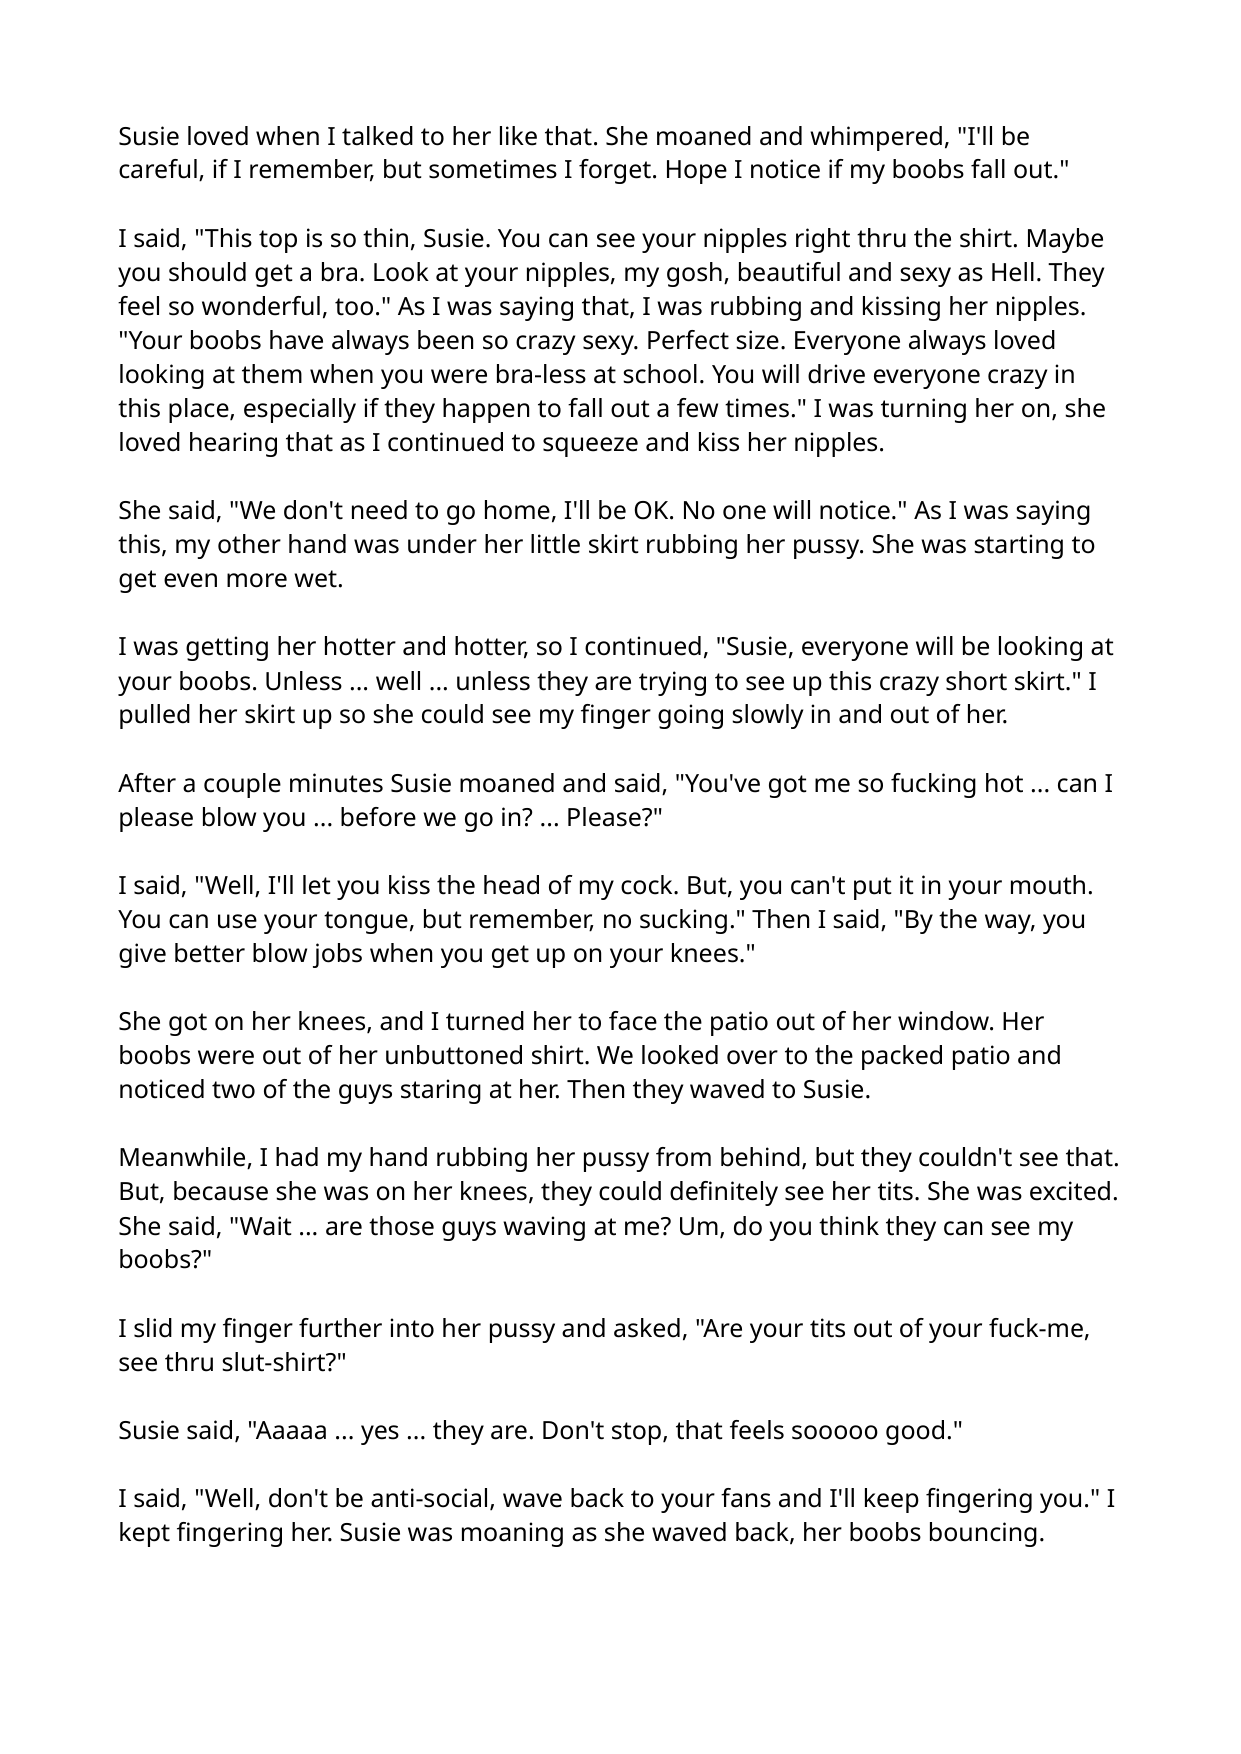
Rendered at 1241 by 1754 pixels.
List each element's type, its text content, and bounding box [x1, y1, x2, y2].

text I said, "Well, don't be anti-social, wave back to your fans and I'll keep fingering you." I kept fingering her. Susie was moaning as she waved back, her boobs bouncing. [118, 1481, 1122, 1549]
text Meanwhile, I had my hand rubbing her pussy from behind, but they couldn't see that. But, because she was on her knees, they could definitely see her tits. She was excited. She said, "Wait ... are those guys waving at me? Um, do you think they can see my boobs?" [118, 1140, 1122, 1276]
text She got on her knees, and I turned her to face the patio out of her window. Her boobs were out of her unbuttoned shirt. We looked over to the packed patio and noticed two of the guys staring at her. Then they waved to Susie. [118, 1004, 1122, 1106]
text After a couple minutes Susie moaned and said, "You've got me so fucking hot ... can I please blow you ... before we go in? ... Please?" [118, 765, 1122, 833]
text Susie said, "Aaaaa ... yes ... they are. Don't stop, that feels sooooo good." [118, 1412, 1122, 1447]
text I said, "This top is so thin, Susie. You can see your nipples right thru the shirt. Maybe you should get a bra. Look at your nipples, my gosh, beautiful and sexy as Hell. They feel so wonderful, too." As I was saying that, I was rubbing and kissing her nipples. "Your boobs have always been so crazy sexy. Perfect size. Everyone always loved looking at them when you were bra-less at school. You will drive everyone crazy in this place, especially if they happen to fall out a few times." I was turning her on, she loved hearing that as I continued to squeeze and kiss her nipples. [118, 220, 1122, 459]
text She said, "We don't need to go home, I'll be OK. No one will notice." As I was saying this, my other hand was under her little skirt rubbing her pussy. She was starting to get even more wet. [118, 493, 1122, 595]
text I was getting her hotter and hotter, so I continued, "Susie, everyone will be looking at your boobs. Unless ... well ... unless they are trying to see up this crazy short skirt." I pulled her skirt up so she could see my finger going slowly in and out of her. [118, 629, 1122, 731]
text Susie loved when I talked to her like that. She moaned and whimpered, "I'll be careful, if I remember, but sometimes I forget. Hope I notice if my boobs fall out." [118, 118, 1122, 186]
text I said, "Well, I'll let you kiss the head of my cock. But, you can't put it in your mouth. You can use your tongue, but remember, no sucking." Then I said, "By the way, you give better blow jobs when you get up on your knees." [118, 867, 1122, 970]
text I slid my finger further into her pussy and asked, "Are your tits out of your fuck-me, see thru slut-shirt?" [118, 1310, 1122, 1378]
